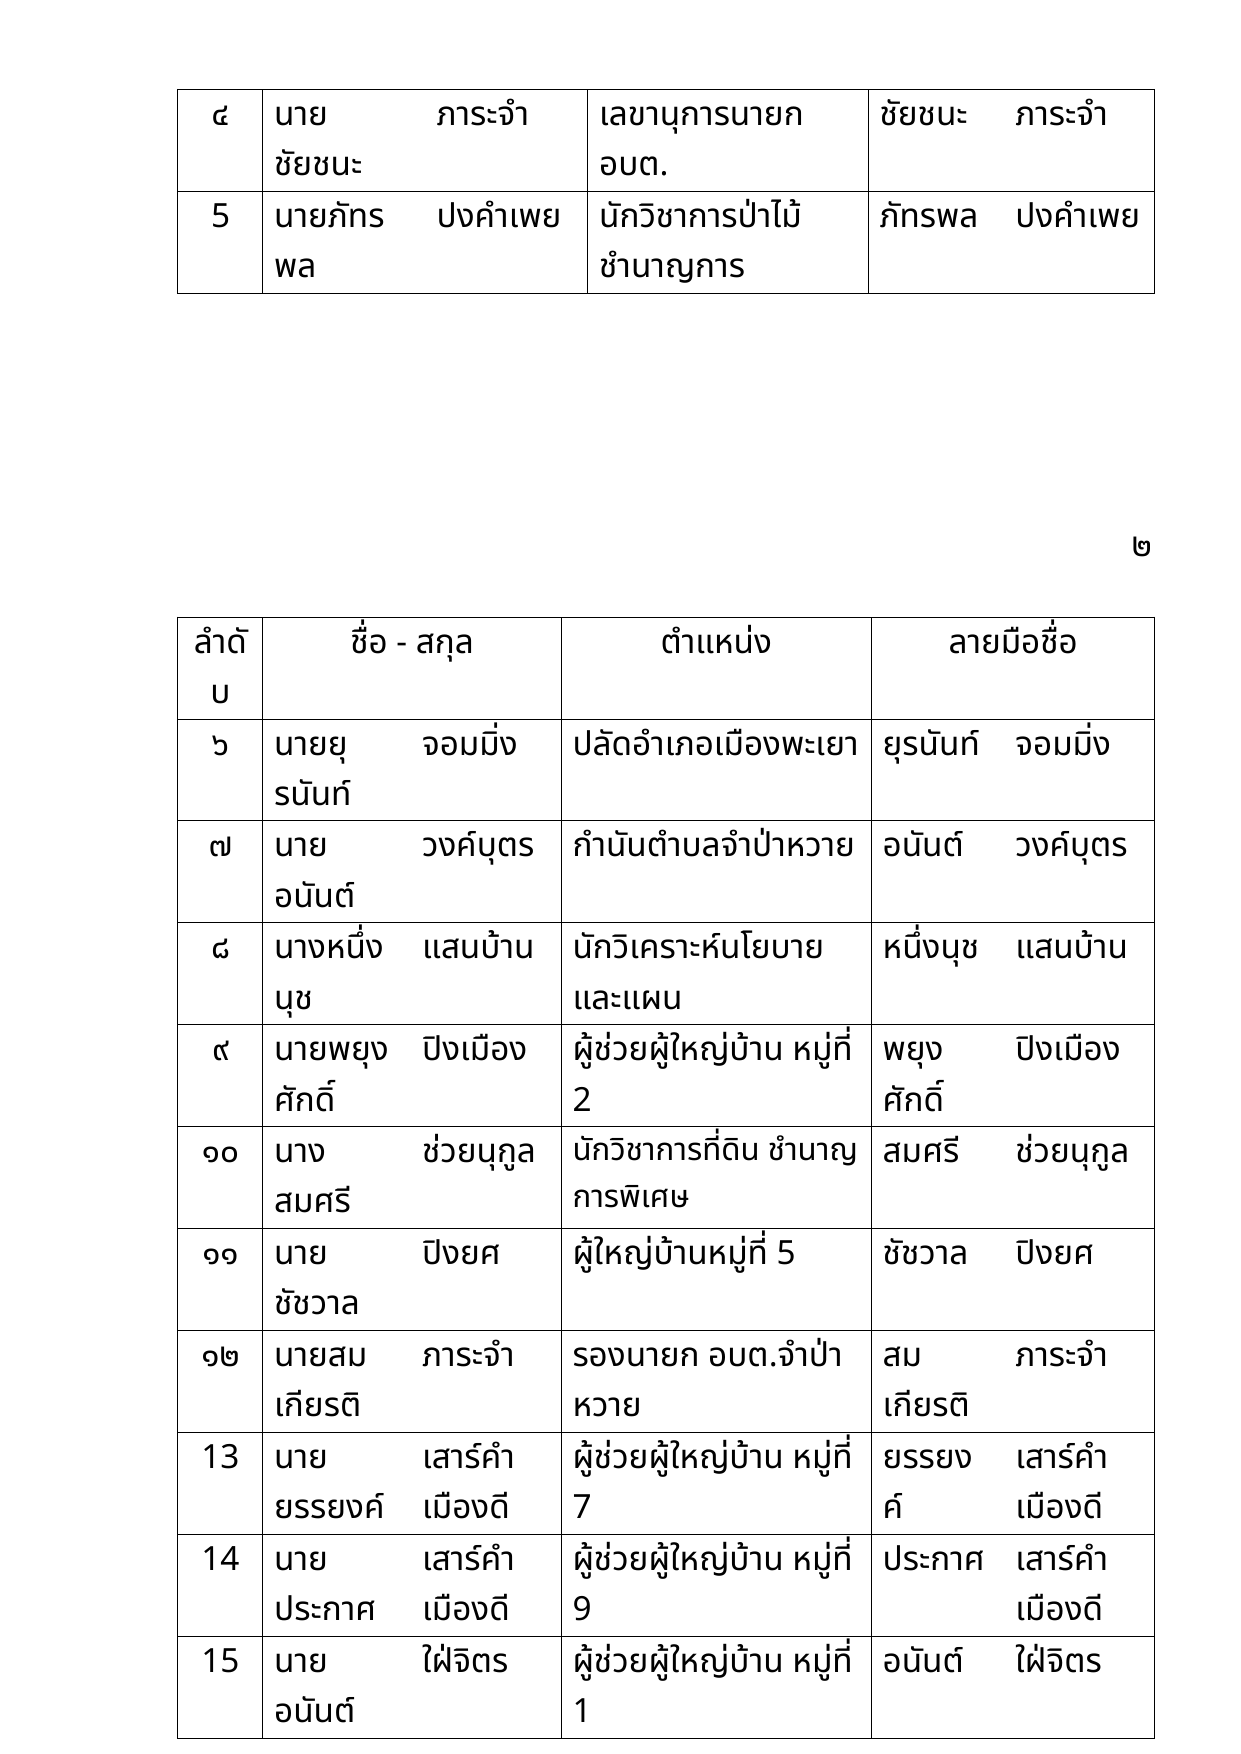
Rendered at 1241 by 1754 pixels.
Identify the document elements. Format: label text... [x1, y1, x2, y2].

table_cell นายภัทรพล [263, 192, 425, 293]
table_header ลำดับ [178, 618, 262, 718]
table_cell ภาระจำ [411, 1331, 561, 1432]
table_cell ช่วยนุกูล [411, 1127, 561, 1228]
table_cell สมเกียรติ [872, 1331, 1004, 1432]
table_cell นายอนันต์ [263, 1637, 411, 1737]
table_cell ผู้ช่วยผู้ใหญ่บ้าน หมู่ที่ 7 [562, 1433, 871, 1534]
table_cell วงค์บุตร [411, 821, 561, 922]
table_cell นายประกาศ [263, 1535, 411, 1636]
table_cell 13 [178, 1433, 262, 1534]
table_cell ๔ [178, 90, 262, 191]
table_cell 14 [178, 1535, 262, 1636]
table_cell จอมมิ่ง [411, 720, 561, 820]
table_cell นายอนันต์ [263, 821, 411, 922]
table_cell อนันต์ [872, 1637, 1004, 1737]
table_cell วงค์บุตร [1004, 821, 1154, 922]
table_cell ปิงเมือง [411, 1025, 561, 1126]
table_cell ภาระจำ [1004, 90, 1154, 191]
table_cell นายยรรยงค์ [263, 1433, 411, 1534]
table_cell ประกาศ [872, 1535, 1004, 1636]
table_cell ปงคำเพย [1004, 192, 1154, 293]
table_cell 15 [178, 1637, 262, 1737]
table_cell ปงคำเพย [425, 192, 587, 293]
table_cell พยุงศักดิ์ [872, 1025, 1004, 1126]
table_cell ปลัดอำเภอเมืองพะเยา [562, 720, 871, 820]
table_cell ใฝ่จิตร [1004, 1637, 1154, 1737]
table_cell อนันต์ [872, 821, 1004, 922]
table_cell ผู้ใหญ่บ้านหมู่ที่ 5 [562, 1229, 871, 1330]
table_cell เลขานุการนายก อบต. [588, 90, 868, 191]
table_cell ยุรนันท์ [872, 720, 1004, 820]
table_cell นายสมเกียรติ [263, 1331, 411, 1432]
table_cell นายชัชวาล [263, 1229, 411, 1330]
table_cell ภาระจำ [425, 90, 587, 191]
table_cell นักวิเคราะห์นโยบายและแผน [562, 923, 871, 1024]
table_cell กำนันตำบลจำป่าหวาย [562, 821, 871, 922]
table_cell รองนายก อบต.จำป่าหวาย [562, 1331, 871, 1432]
text ๒ [177, 521, 1152, 571]
table_cell ใฝ่จิตร [411, 1637, 561, 1737]
table_cell ผู้ช่วยผู้ใหญ่บ้าน หมู่ที่ 9 [562, 1535, 871, 1636]
table_cell สมศรี [872, 1127, 1004, 1228]
table_cell ปิงเมือง [1004, 1025, 1154, 1126]
table_cell ๑๑ [178, 1229, 262, 1330]
table_cell จอมมิ่ง [1004, 720, 1154, 820]
table_cell เสาร์คำเมืองดี [1004, 1433, 1154, 1534]
table_cell ยรรยงค์ [872, 1433, 1004, 1534]
table_cell นางสมศรี [263, 1127, 411, 1228]
table_cell หนึ่งนุช [872, 923, 1004, 1024]
table_cell แสนบ้าน [411, 923, 561, 1024]
table_cell ๖ [178, 720, 262, 820]
table_cell นักวิชาการที่ดิน ชำนาญการพิเศษ [562, 1127, 871, 1228]
table_header ชื่อ - สกุล [263, 618, 561, 718]
table_cell นักวิชาการป่าไม้ชำนาญการ [588, 192, 868, 293]
table_cell ๑๒ [178, 1331, 262, 1432]
table_cell ๗ [178, 821, 262, 922]
table_header ตำแหน่ง [562, 618, 871, 718]
table_cell ๘ [178, 923, 262, 1024]
table_cell ปิงยศ [411, 1229, 561, 1330]
table_cell เสาร์คำเมืองดี [1004, 1535, 1154, 1636]
table_cell ภัทรพล [869, 192, 1004, 293]
table_cell เสาร์คำเมืองดี [411, 1535, 561, 1636]
table_cell ผู้ช่วยผู้ใหญ่บ้าน หมู่ที่ 1 [562, 1637, 871, 1737]
table_cell นายยุรนันท์ [263, 720, 411, 820]
table_cell แสนบ้าน [1004, 923, 1154, 1024]
table_cell เสาร์คำเมืองดี [411, 1433, 561, 1534]
table_cell ผู้ช่วยผู้ใหญ่บ้าน หมู่ที่ 2 [562, 1025, 871, 1126]
table_cell ช่วยนุกูล [1004, 1127, 1154, 1228]
table_cell ภาระจำ [1004, 1331, 1154, 1432]
table_cell ปิงยศ [1004, 1229, 1154, 1330]
table_cell ชัชวาล [872, 1229, 1004, 1330]
table_cell นายชัยชนะ [263, 90, 425, 191]
table_cell นายพยุงศักดิ์ [263, 1025, 411, 1126]
table_cell นางหนึ่งนุช [263, 923, 411, 1024]
table_cell ชัยชนะ [869, 90, 1004, 191]
table_cell 5 [178, 192, 262, 293]
table_cell ๑๐ [178, 1127, 262, 1228]
table_header ลายมือชื่อ [872, 618, 1154, 718]
table_cell ๙ [178, 1025, 262, 1126]
